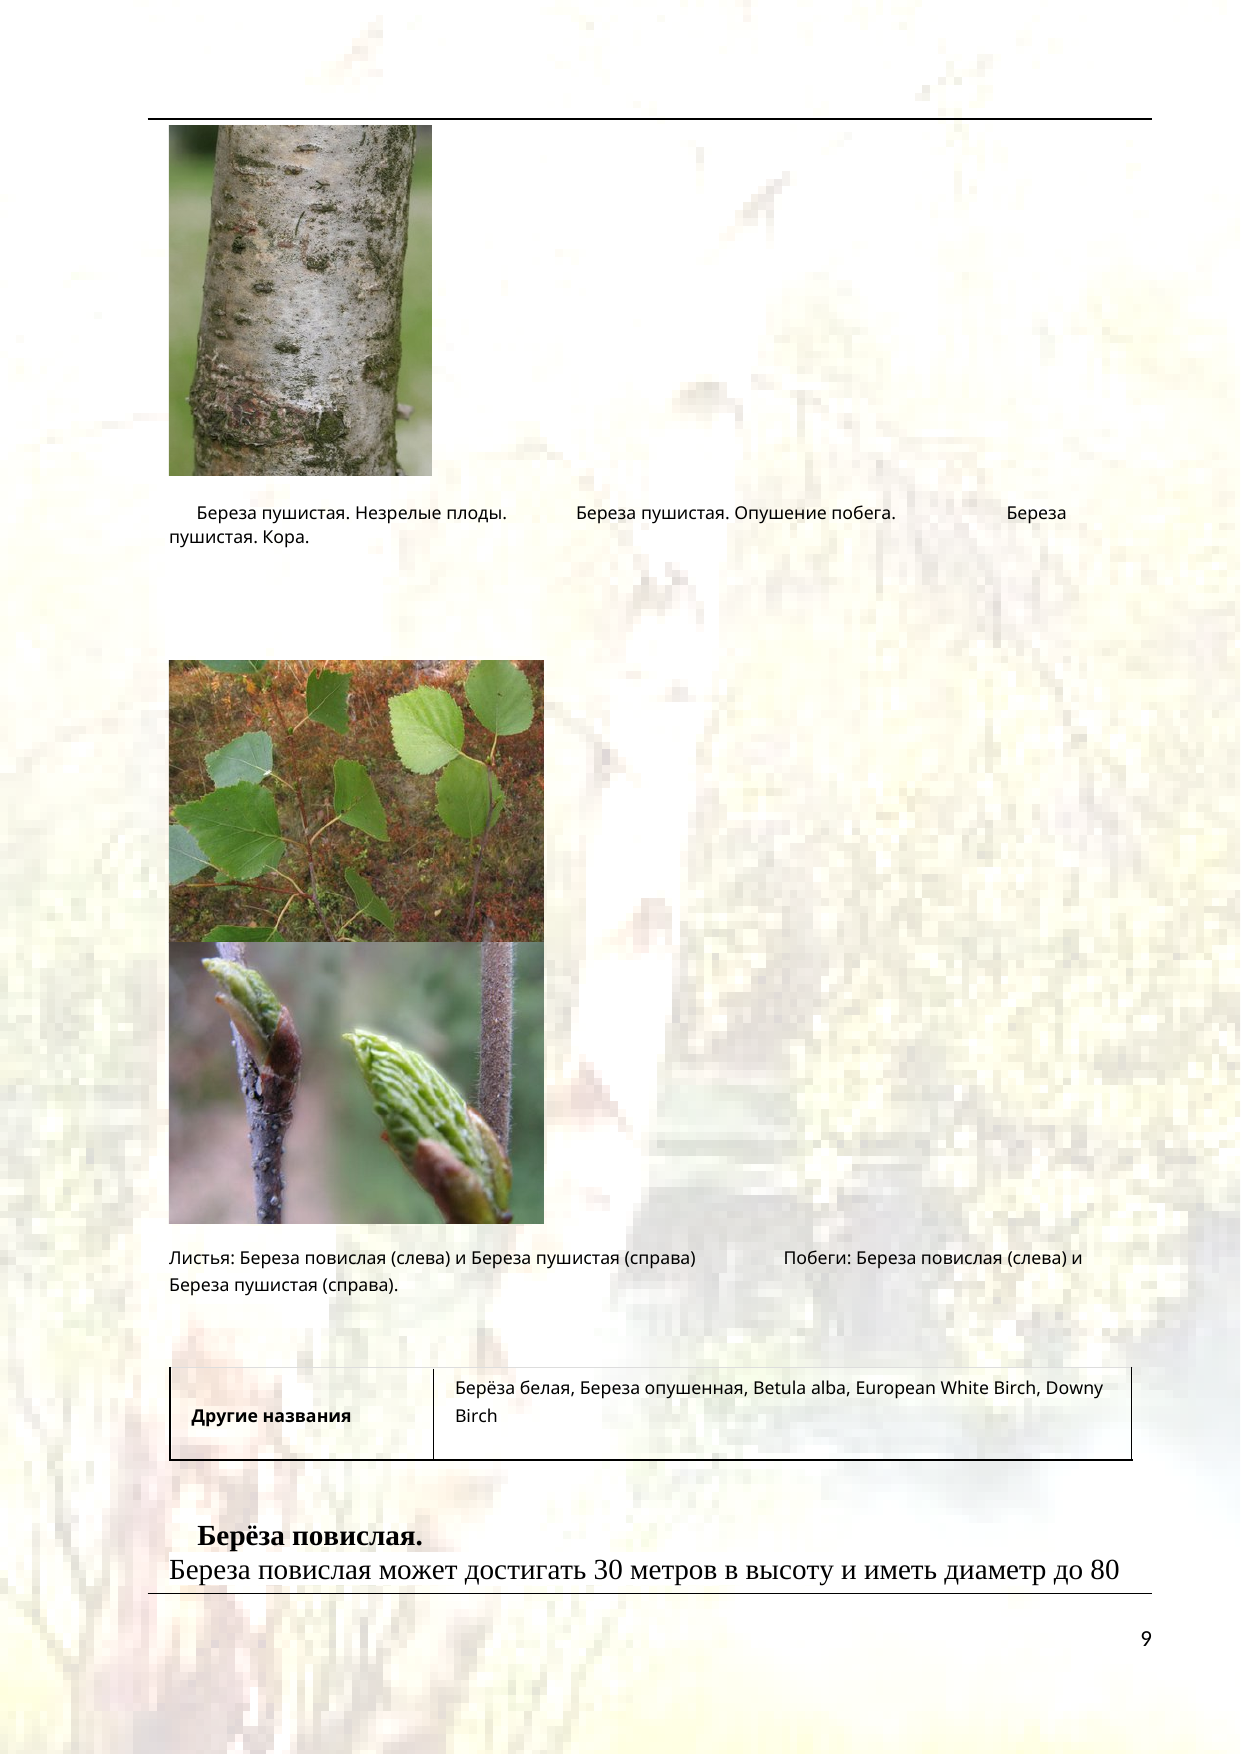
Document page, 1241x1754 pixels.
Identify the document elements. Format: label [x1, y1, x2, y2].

table_header [148, 120, 1152, 1592]
picture [168, 125, 432, 476]
picture [168, 660, 544, 1224]
